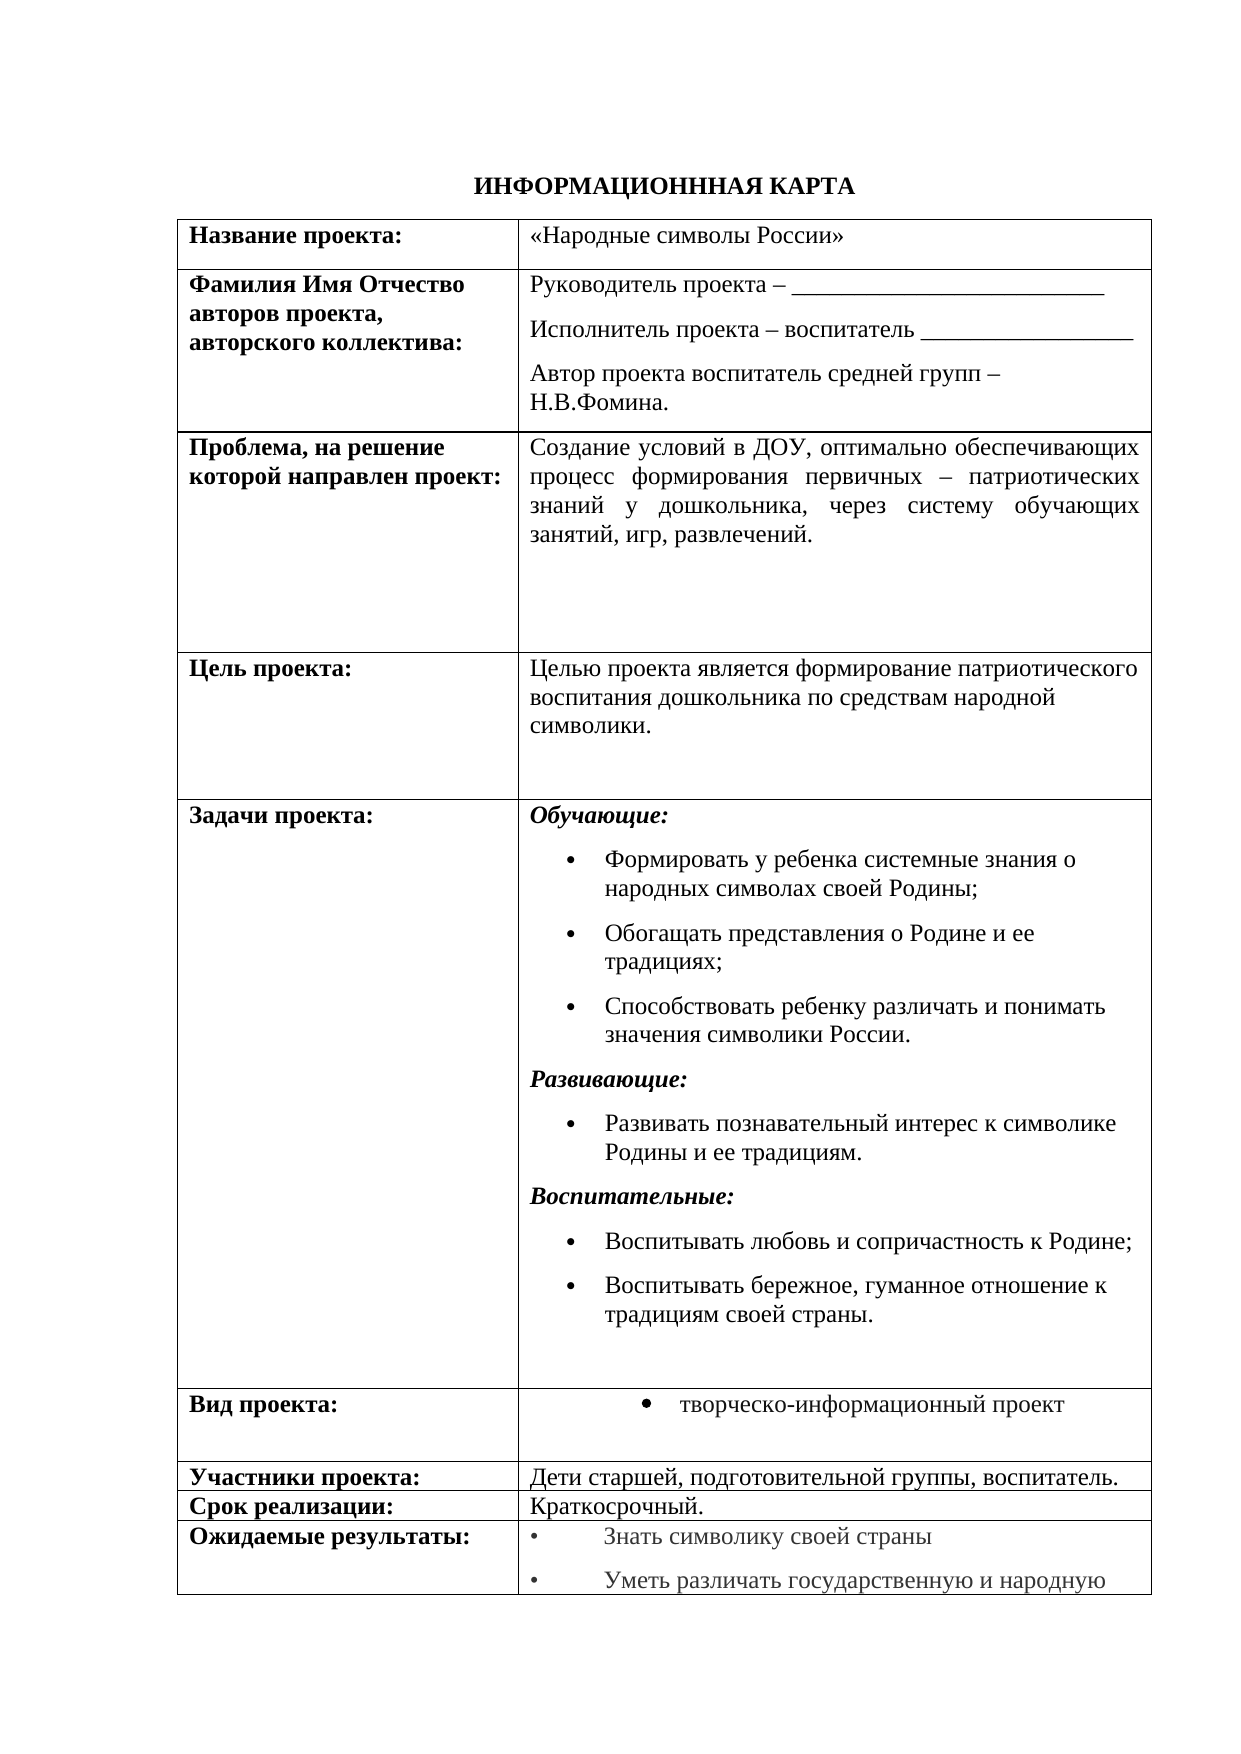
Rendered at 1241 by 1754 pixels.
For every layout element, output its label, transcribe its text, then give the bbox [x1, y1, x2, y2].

table_cell Участники проекта: [178, 1462, 518, 1490]
table_header «Народные символы России» [519, 220, 1151, 268]
table_cell Цель проекта: [178, 653, 518, 799]
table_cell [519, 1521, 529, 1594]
table_cell Задачи проекта: [178, 800, 518, 1388]
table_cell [178, 1521, 518, 1594]
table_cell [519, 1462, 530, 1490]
table_cell Фамилия Имя Отчество авторов проекта, авторского коллектива: [178, 270, 518, 431]
table_cell Руководитель проекта – _________________________ Исполнитель проекта – воспитатель _________________ Автор проекта воспитатель средней групп – Н.В.Фомина. [519, 270, 1151, 431]
table_cell творческо-информационный проект [519, 1389, 1151, 1461]
table_cell Целью проекта является формирование патриотического воспитания дошкольника по средствам народной символики. [519, 653, 1151, 799]
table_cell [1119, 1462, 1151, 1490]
table_cell Создание условий в ДОУ, оптимально обеспечивающих процесс формирования первичных – патриотических знаний у дошкольника, через систему обучающих занятий, игр, развлечений. [519, 433, 1151, 652]
table_cell Вид проекта: [178, 1389, 518, 1461]
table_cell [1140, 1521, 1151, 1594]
table_cell Проблема, на решение которой направлен проект: [178, 433, 518, 652]
table_cell Срок реализации: [178, 1491, 518, 1520]
table_header Название проекта: [178, 220, 518, 268]
text ИНФОРМАЦИОНННАЯ КАРТА [177, 171, 1152, 200]
table_cell Обучающие: Формировать у ребенка системные знания о народных символах своей Родины; Обогащать представления о Родине и ее традициях; Способствовать ребенку различать и понимать значения символики России. Развивающие: Развивать познавательный интерес к символике Родины и ее традициям. Воспитательные: Воспитывать любовь и сопричастность к Родине; Воспитывать бережное, гуманное отношение к традициям своей страны. [519, 800, 1151, 1388]
table_cell Краткосрочный. [519, 1491, 1151, 1520]
